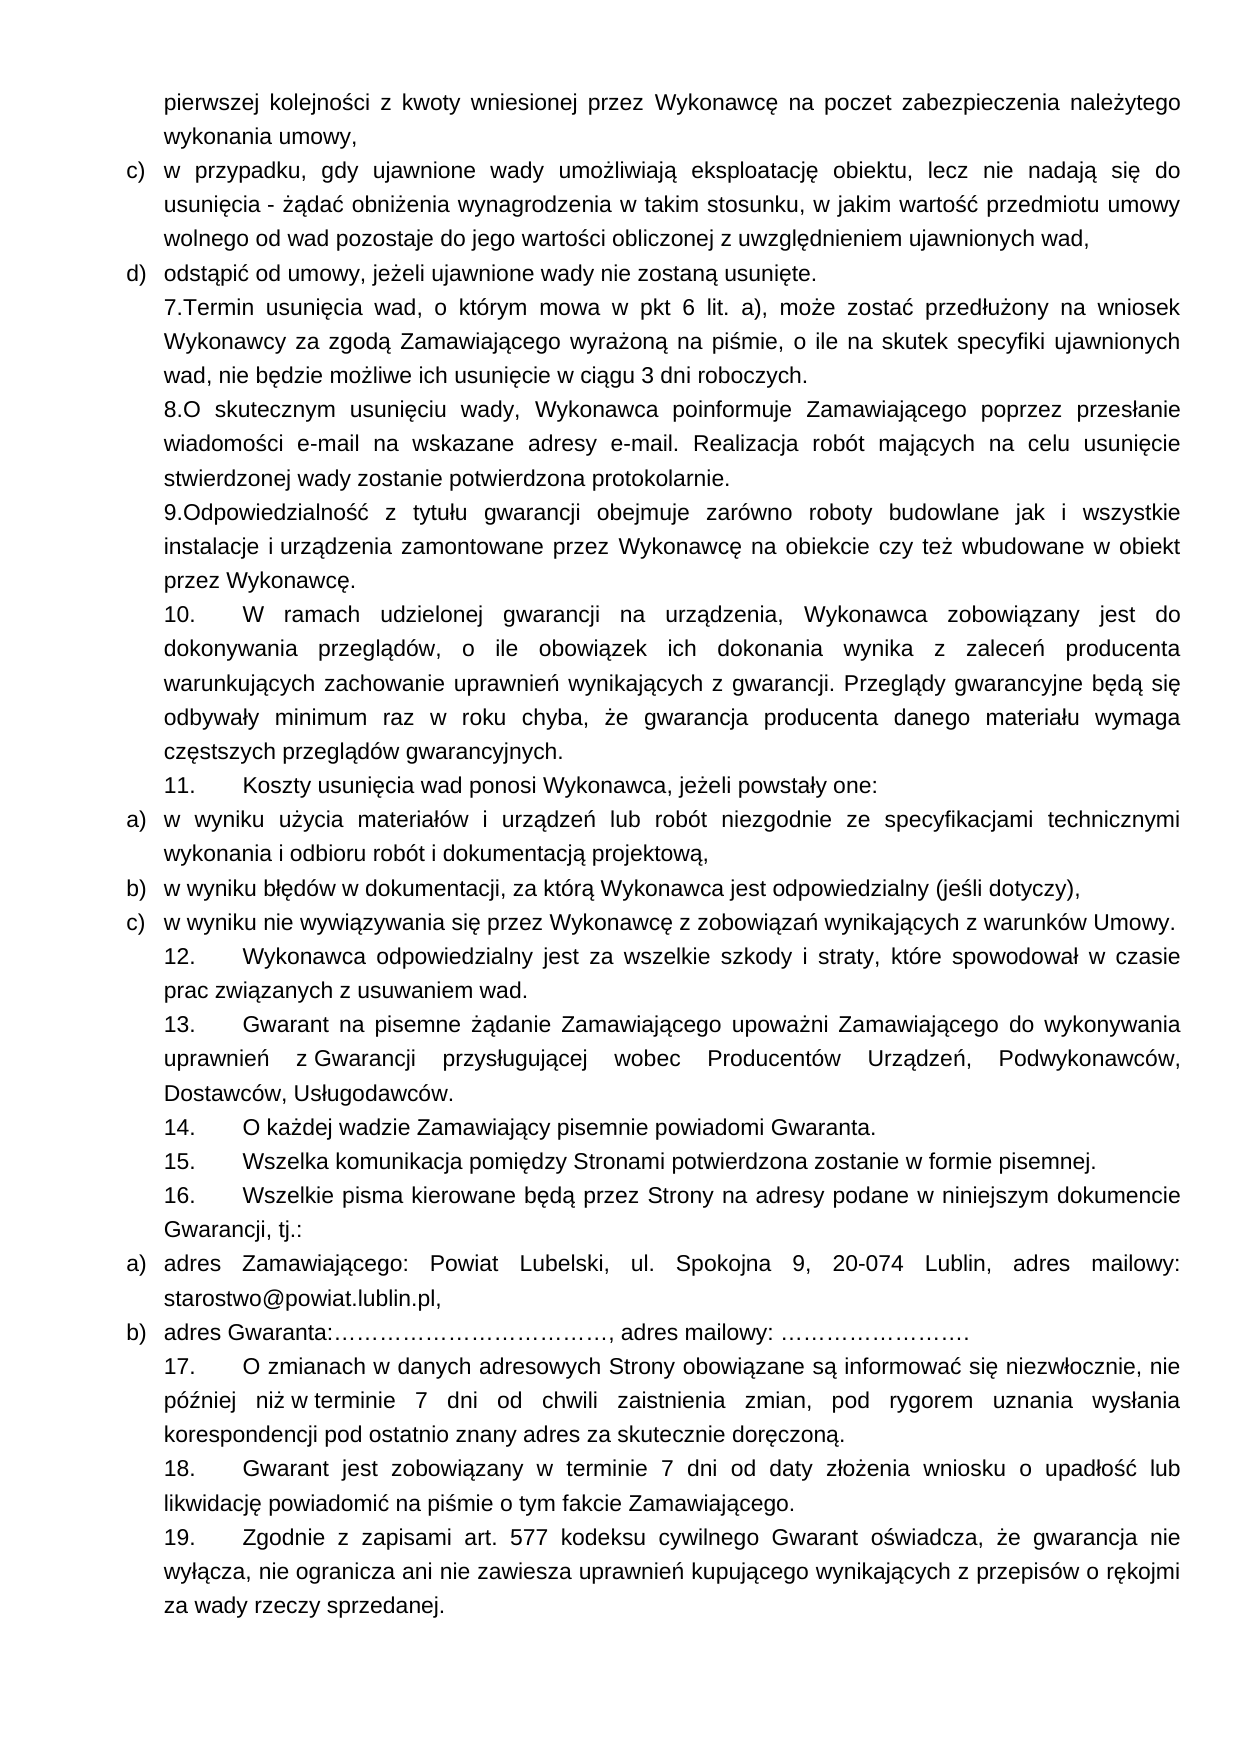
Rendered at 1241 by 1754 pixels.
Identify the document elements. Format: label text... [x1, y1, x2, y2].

list Wszelkie pisma kierowane będą przez Strony na adresy podane w niniejszym dokumencie Gwarancji, tj.: [164, 1182, 1181, 1242]
list Wykonawca odpowiedzialny jest za wszelkie szkody i straty, które spowodował w czasie prac związanych z usuwaniem wad. [164, 943, 1181, 1003]
list Zgodnie z zapisami art. 577 kodeksu cywilnego Gwarant oświadcza, że gwarancja nie wyłącza, nie ogranicza ani nie zawiesza uprawnień kupującego wynikających z przepisów o rękojmi za wady rzeczy sprzedanej. [164, 1524, 1181, 1618]
list w przypadku, gdy ujawnione wady umożliwiają eksploatację obiektu, lecz nie nadają się do usunięcia - żądać obniżenia wynagrodzenia w takim stosunku, w jakim wartość przedmiotu umowy wolnego od wad pozostaje do jego wartości obliczonej z uwzględnieniem ujawnionych wad, [126, 157, 1181, 252]
list W ramach udzielonej gwarancji na urządzenia, Wykonawca zobowiązany jest do dokonywania przeglądów, o ile obowiązek ich dokonania wynika z zaleceń producenta warunkujących zachowanie uprawnień wynikających z gwarancji. Przeglądy gwarancyjne będą się odbywały minimum raz w roku chyba, że gwarancja producenta danego materiału wymaga częstszych przeglądów gwarancyjnych. [164, 601, 1181, 764]
list w wyniku błędów w dokumentacji, za którą Wykonawca jest odpowiedzialny (jeśli dotyczy), [126, 874, 1181, 901]
list O skutecznym usunięciu wady, Wykonawca poinformuje Zamawiającego poprzez przesłanie wiadomości e-mail na wskazane adresy e-mail. Realizacja robót mających na celu usunięcie stwierdzonej wady zostanie potwierdzona protokolarnie. [164, 396, 1181, 491]
list odstąpić od umowy, jeżeli ujawnione wady nie zostaną usunięte. [126, 259, 1181, 286]
list O zmianach w danych adresowych Strony obowiązane są informować się niezwłocznie, nie później niż w terminie 7 dni od chwili zaistnienia zmian, pod rygorem uznania wysłania korespondencji pod ostatnio znany adres za skutecznie doręczoną. [164, 1353, 1181, 1447]
list w wyniku nie wywiązywania się przez Wykonawcę z zobowiązań wynikających z warunków Umowy. [126, 909, 1181, 935]
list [126, 89, 1181, 149]
list adres Gwaranta:………………………………, adres mailowy: ……………………. [126, 1319, 1181, 1345]
list Odpowiedzialność z tytułu gwarancji obejmuje zarówno roboty budowlane jak i wszystkie instalacje i urządzenia zamontowane przez Wykonawcę na obiekcie czy też wbudowane w obiekt przez Wykonawcę. [164, 499, 1181, 593]
list Gwarant na pisemne żądanie Zamawiającego upoważni Zamawiającego do wykonywania uprawnień z Gwarancji przysługującej wobec Producentów Urządzeń, Podwykonawców, Dostawców, Usługodawców. [164, 1011, 1181, 1106]
list Koszty usunięcia wad ponosi Wykonawca, jeżeli powstały one: [164, 772, 1181, 798]
list Termin usunięcia wad, o którym mowa w pkt 6 lit. a), może zostać przedłużony na wniosek Wykonawcy za zgodą Zamawiającego wyrażoną na piśmie, o ile na skutek specyfiki ujawnionych wad, nie będzie możliwe ich usunięcie w ciągu 3 dni roboczych. [164, 294, 1181, 388]
list O każdej wadzie Zamawiający pisemnie powiadomi Gwaranta. [164, 1114, 1181, 1140]
list adres Zamawiającego: Powiat Lubelski, ul. Spokojna 9, 20-074 Lublin, adres mailowy: starostwo@powiat.lublin.pl, [126, 1250, 1181, 1311]
list w wyniku użycia materiałów i urządzeń lub robót niezgodnie ze specyfikacjami technicznymi wykonania i odbioru robót i dokumentacją projektową, [126, 806, 1181, 867]
list Gwarant jest zobowiązany w terminie 7 dni od daty złożenia wniosku o upadłość lub likwidację powiadomić na piśmie o tym fakcie Zamawiającego. [164, 1455, 1181, 1516]
list Wszelka komunikacja pomiędzy Stronami potwierdzona zostanie w formie pisemnej. [164, 1148, 1181, 1174]
